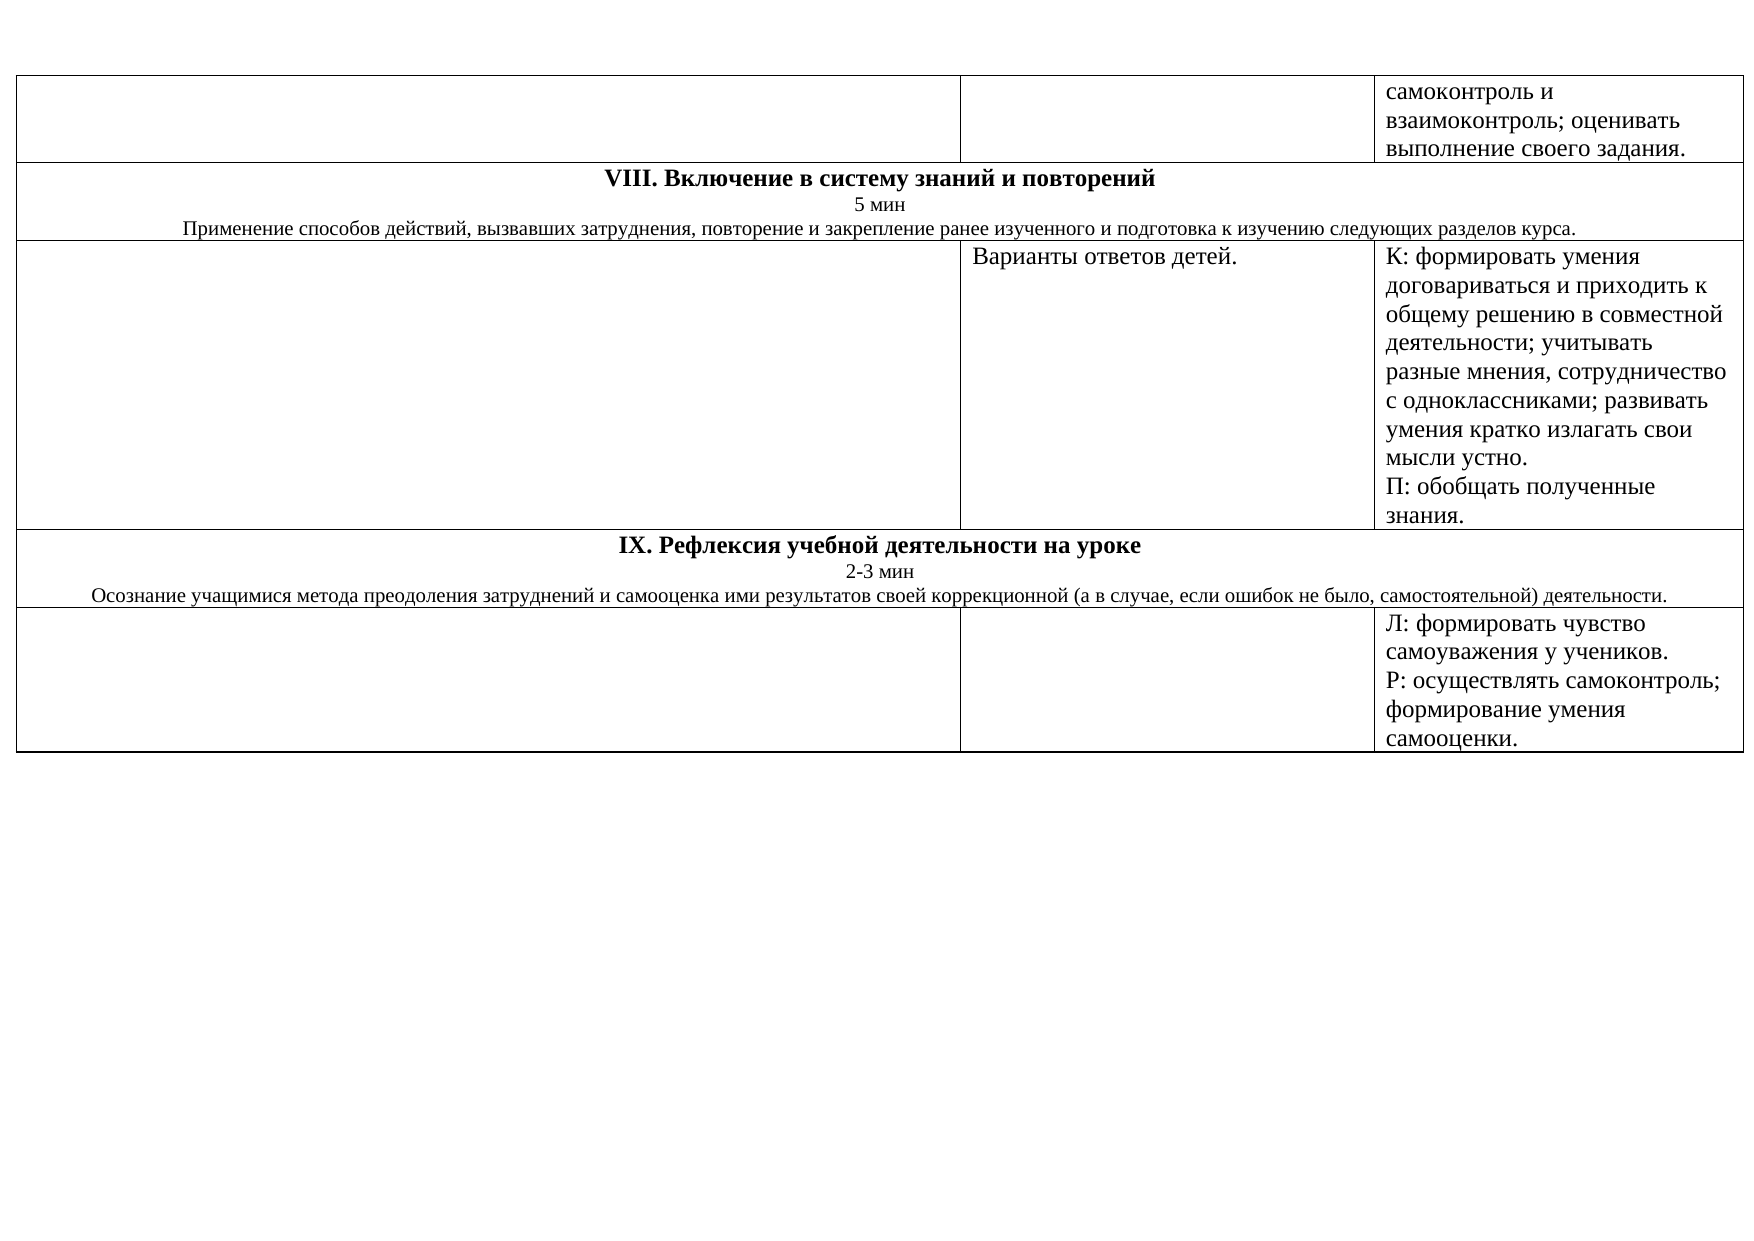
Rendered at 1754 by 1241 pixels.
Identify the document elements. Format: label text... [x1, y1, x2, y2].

table_cell Л: формировать чувство самоуважения у учеников. Р: осуществлять самоконтроль; формирование умения самооценки. [1375, 608, 1743, 751]
table_cell [17, 76, 960, 162]
table_cell [17, 241, 960, 529]
table_cell VIII. Включение в систему знаний и повторений 5 мин Применение способов действий, вызвавших затруднения, повторение и закрепление ранее изученного и подготовка к изучению следующих разделов курса. [17, 163, 1743, 240]
table_cell [17, 608, 960, 751]
table_cell [961, 76, 1374, 162]
table_cell IX. Рефлексия учебной деятельности на уроке 2-3 мин Осознание учащимися метода преодоления затруднений и самооценка ими результатов своей коррекционной (а в случае, если ошибок не было, самостоятельной) деятельности. [17, 530, 1743, 607]
table_cell Варианты ответов детей. [961, 241, 1374, 529]
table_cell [1375, 76, 1743, 162]
table_cell [961, 608, 1374, 751]
table_cell К: формировать умения договариваться и приходить к общему решению в совместной деятельности; учитывать разные мнения, сотрудничество с одноклассниками; развивать умения кратко излагать свои мысли устно. П: обобщать полученные знания. [1375, 241, 1743, 529]
